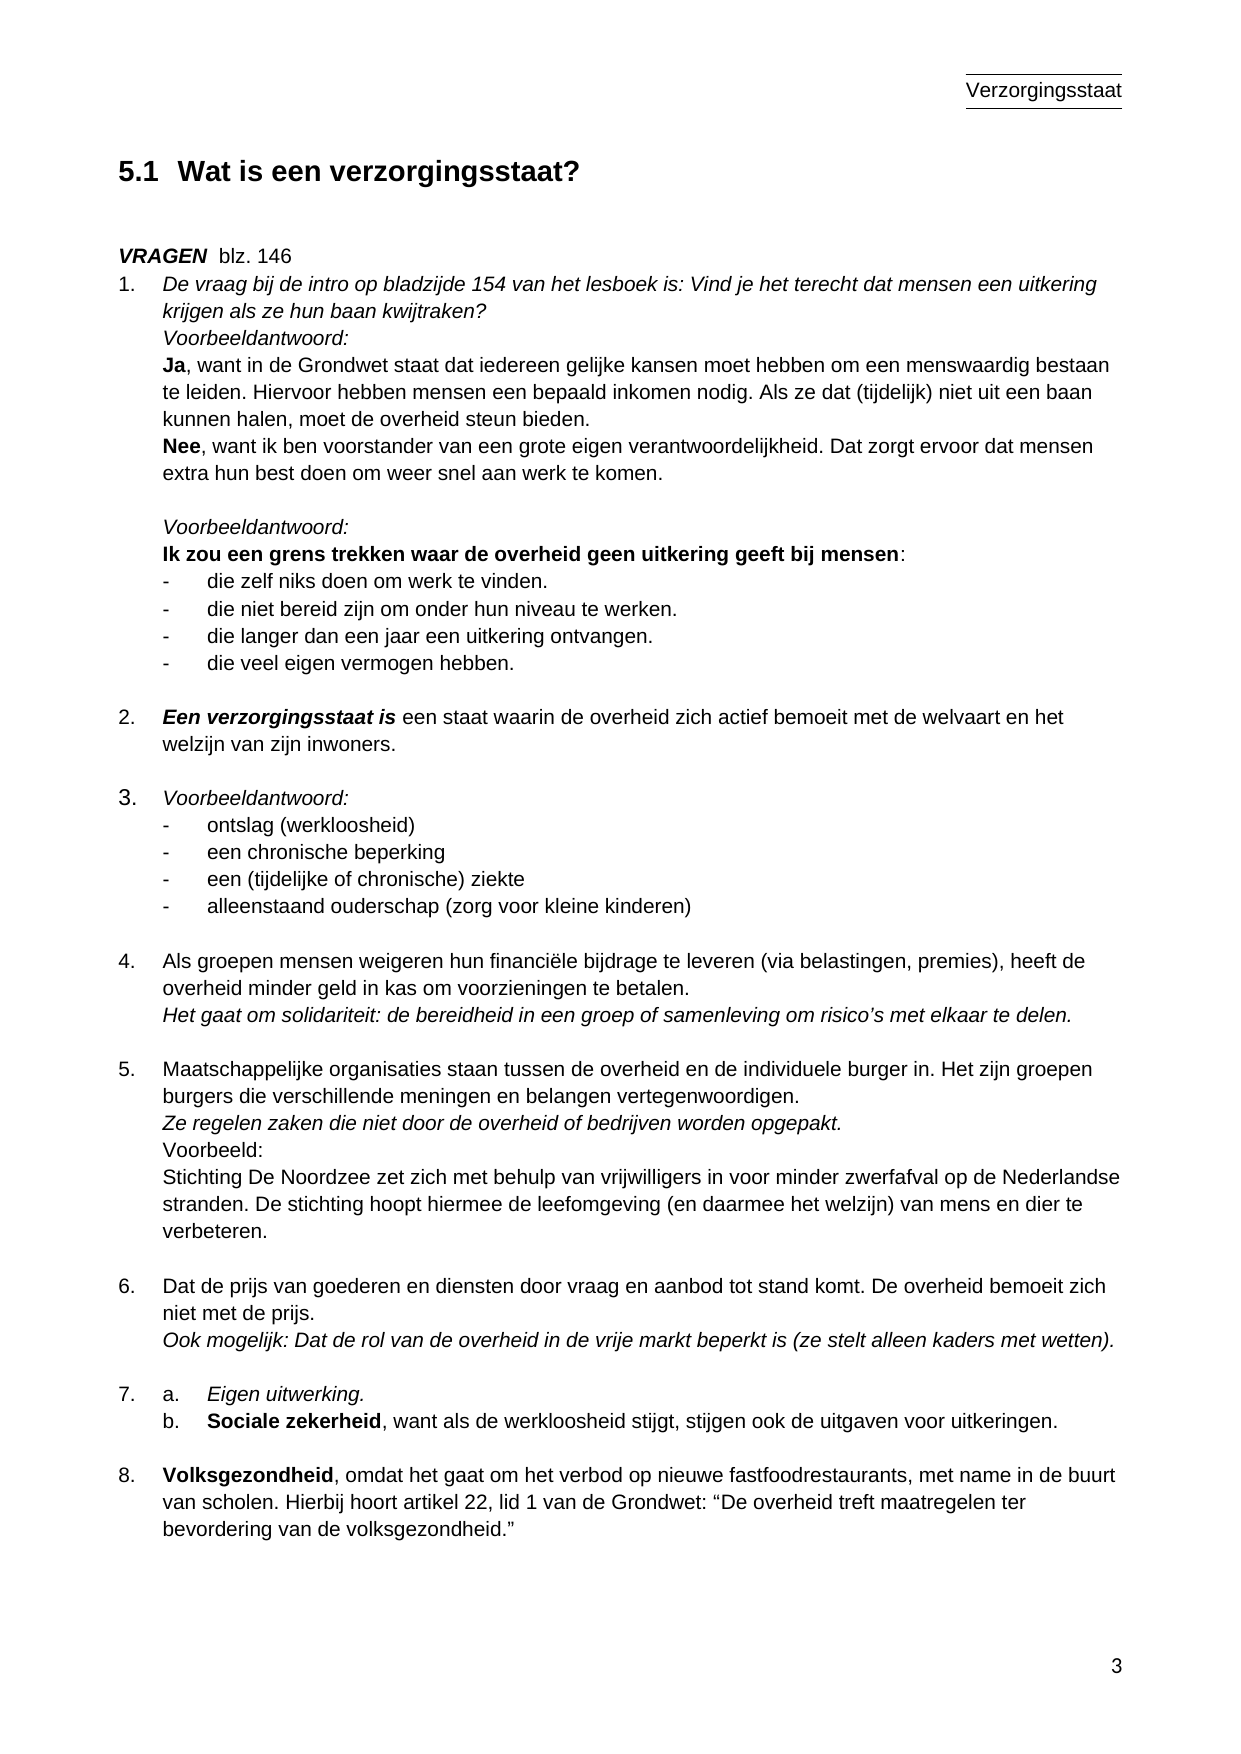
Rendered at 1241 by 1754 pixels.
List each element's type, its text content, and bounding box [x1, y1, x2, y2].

text - een chronische beperking [162, 837, 1122, 864]
text - alleenstaand ouderschap (zorg voor kleine kinderen) [162, 891, 1122, 918]
subtitle 5.1 Wat is een verzorgingsstaat? [118, 153, 1122, 187]
text - ontslag (werkloosheid) [162, 810, 1122, 837]
text Voorbeeldantwoord: [162, 512, 1122, 539]
text Ook mogelijk: Dat de rol van de overheid in de vrije markt beperkt is (ze stelt alleen kaders met wetten). [162, 1324, 1122, 1352]
text - die zelf niks doen om werk te vinden. [162, 566, 1122, 593]
text Nee, want ik ben voorstander van een grote eigen verantwoordelijkheid. Dat zorgt ervoor dat mensen extra hun best doen om weer snel aan werk te komen. [162, 431, 1122, 485]
text 8. Volksgezondheid, omdat het gaat om het verbod op nieuwe fastfoodrestaurants, met name in de buurt van scholen. Hierbij hoort artikel 22, lid 1 van de Grondwet: “De overheid treft maatregelen ter bevordering van de volksgezondheid.” [118, 1460, 1122, 1541]
text - die langer dan een jaar een uitkering ontvangen. [162, 620, 1122, 647]
text 2. Een verzorgingsstaat is een staat waarin de overheid zich actief bemoeit met de welvaart en het welzijn van zijn inwoners. [118, 702, 1122, 756]
text Ik zou een grens trekken waar de overheid geen uitkering geeft bij mensen: [162, 539, 1122, 566]
text 3. Voorbeeldantwoord: [118, 783, 1122, 810]
text Ja, want in de Grondwet staat dat iedereen gelijke kansen moet hebben om een menswaardig bestaan te leiden. Hiervoor hebben mensen een bepaald inkomen nodig. Als ze dat (tijdelijk) niet uit een baan kunnen halen, moet de overheid steun bieden. [162, 349, 1122, 431]
text Voorbeeldantwoord: [162, 322, 1122, 349]
text - die niet bereid zijn om onder hun niveau te werken. [162, 593, 1122, 620]
text 5. Maatschappelijke organisaties staan tussen de overheid en de individuele burger in. Het zijn groepen burgers die verschillende meningen en belangen vertegenwoordigen. Ze regelen zaken die niet door de overheid of bedrijven worden opgepakt. [118, 1054, 1122, 1135]
text VRAGEN blz. 146 [118, 241, 1122, 268]
text 4. Als groepen mensen weigeren hun financiële bijdrage te leveren (via belastingen, premies), heeft de overheid minder geld in kas om voorzieningen te betalen. [118, 945, 1122, 999]
text - een (tijdelijke of chronische) ziekte [162, 864, 1122, 891]
text Stichting De Noordzee zet zich met behulp van vrijwilligers in voor minder zwerfafval op de Nederlandse stranden. De stichting hoopt hiermee de leefomgeving (en daarmee het welzijn) van mens en dier te verbeteren. [162, 1162, 1122, 1243]
text b. Sociale zekerheid, want als de werkloosheid stijgt, stijgen ook de uitgaven voor uitkeringen. [162, 1406, 1122, 1433]
text Het gaat om solidariteit: de bereidheid in een groep of samenleving om risico’s met elkaar te delen. [162, 999, 1122, 1027]
text 7. a. Eigen uitwerking. [118, 1379, 1122, 1406]
text Voorbeeld: [162, 1135, 1122, 1162]
text 6. Dat de prijs van goederen en diensten door vraag en aanbod tot stand komt. De overheid bemoeit zich niet met de prijs. [118, 1270, 1122, 1324]
text - die veel eigen vermogen hebben. [162, 647, 1122, 674]
text 1. De vraag bij de intro op bladzijde 154 van het lesboek is: Vind je het terecht dat mensen een uitkering krijgen als ze hun baan kwijtraken? [118, 268, 1122, 322]
